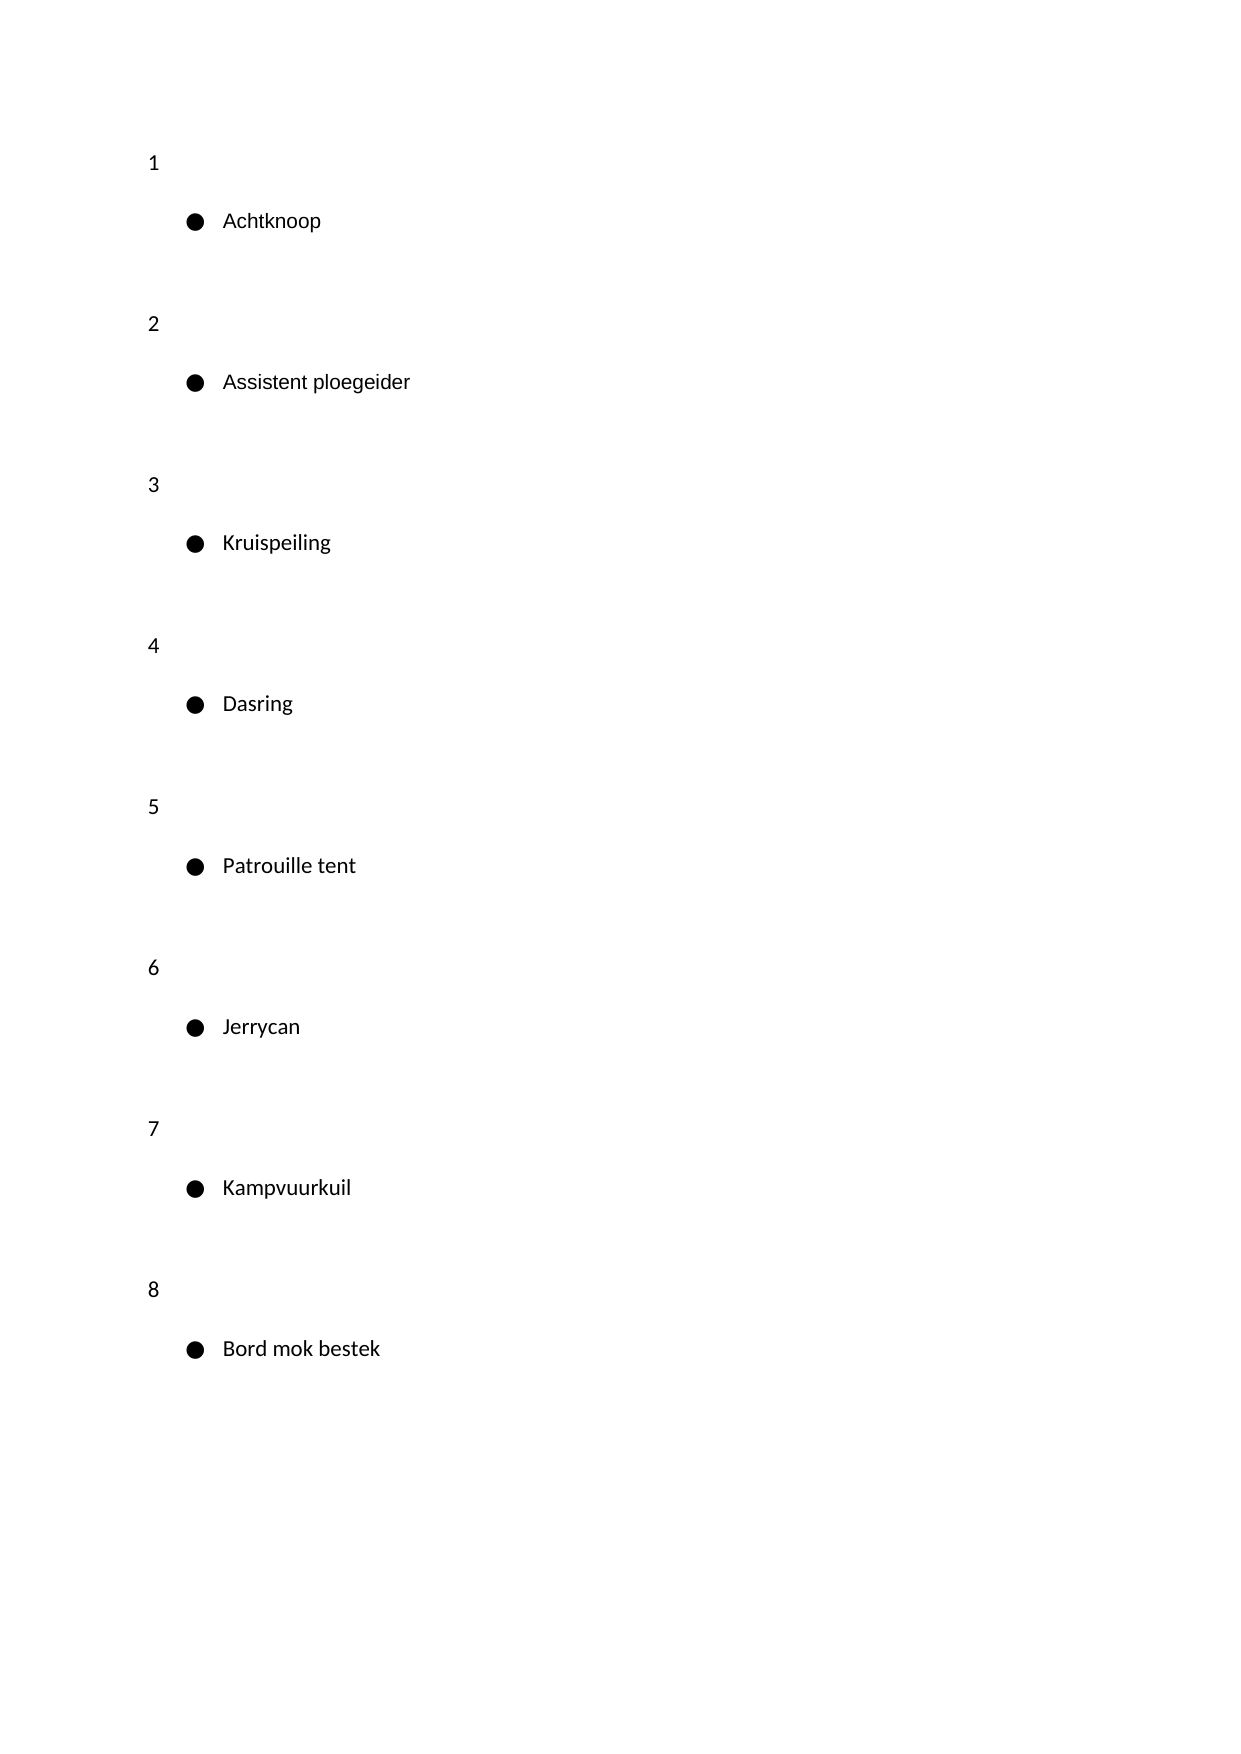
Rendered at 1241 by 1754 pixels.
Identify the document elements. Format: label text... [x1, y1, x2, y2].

text 7 [148, 1114, 1093, 1142]
list Kampvuurkuil [185, 1161, 1093, 1208]
list Bord mok bestek [185, 1322, 1093, 1369]
text 3 [148, 470, 1093, 498]
list Kruispeiling [185, 517, 1093, 564]
text 2 [148, 309, 1093, 337]
text 1 [148, 148, 1093, 176]
text 8 [148, 1276, 1093, 1304]
list Jerrycan [185, 1000, 1093, 1047]
list Achtknoop [185, 194, 1093, 241]
text 6 [148, 953, 1093, 981]
list Dasring [185, 678, 1093, 725]
list Patrouille tent [185, 839, 1093, 886]
text 5 [148, 792, 1093, 820]
text 4 [148, 631, 1093, 659]
list Assistent ploegeider [185, 356, 1093, 403]
